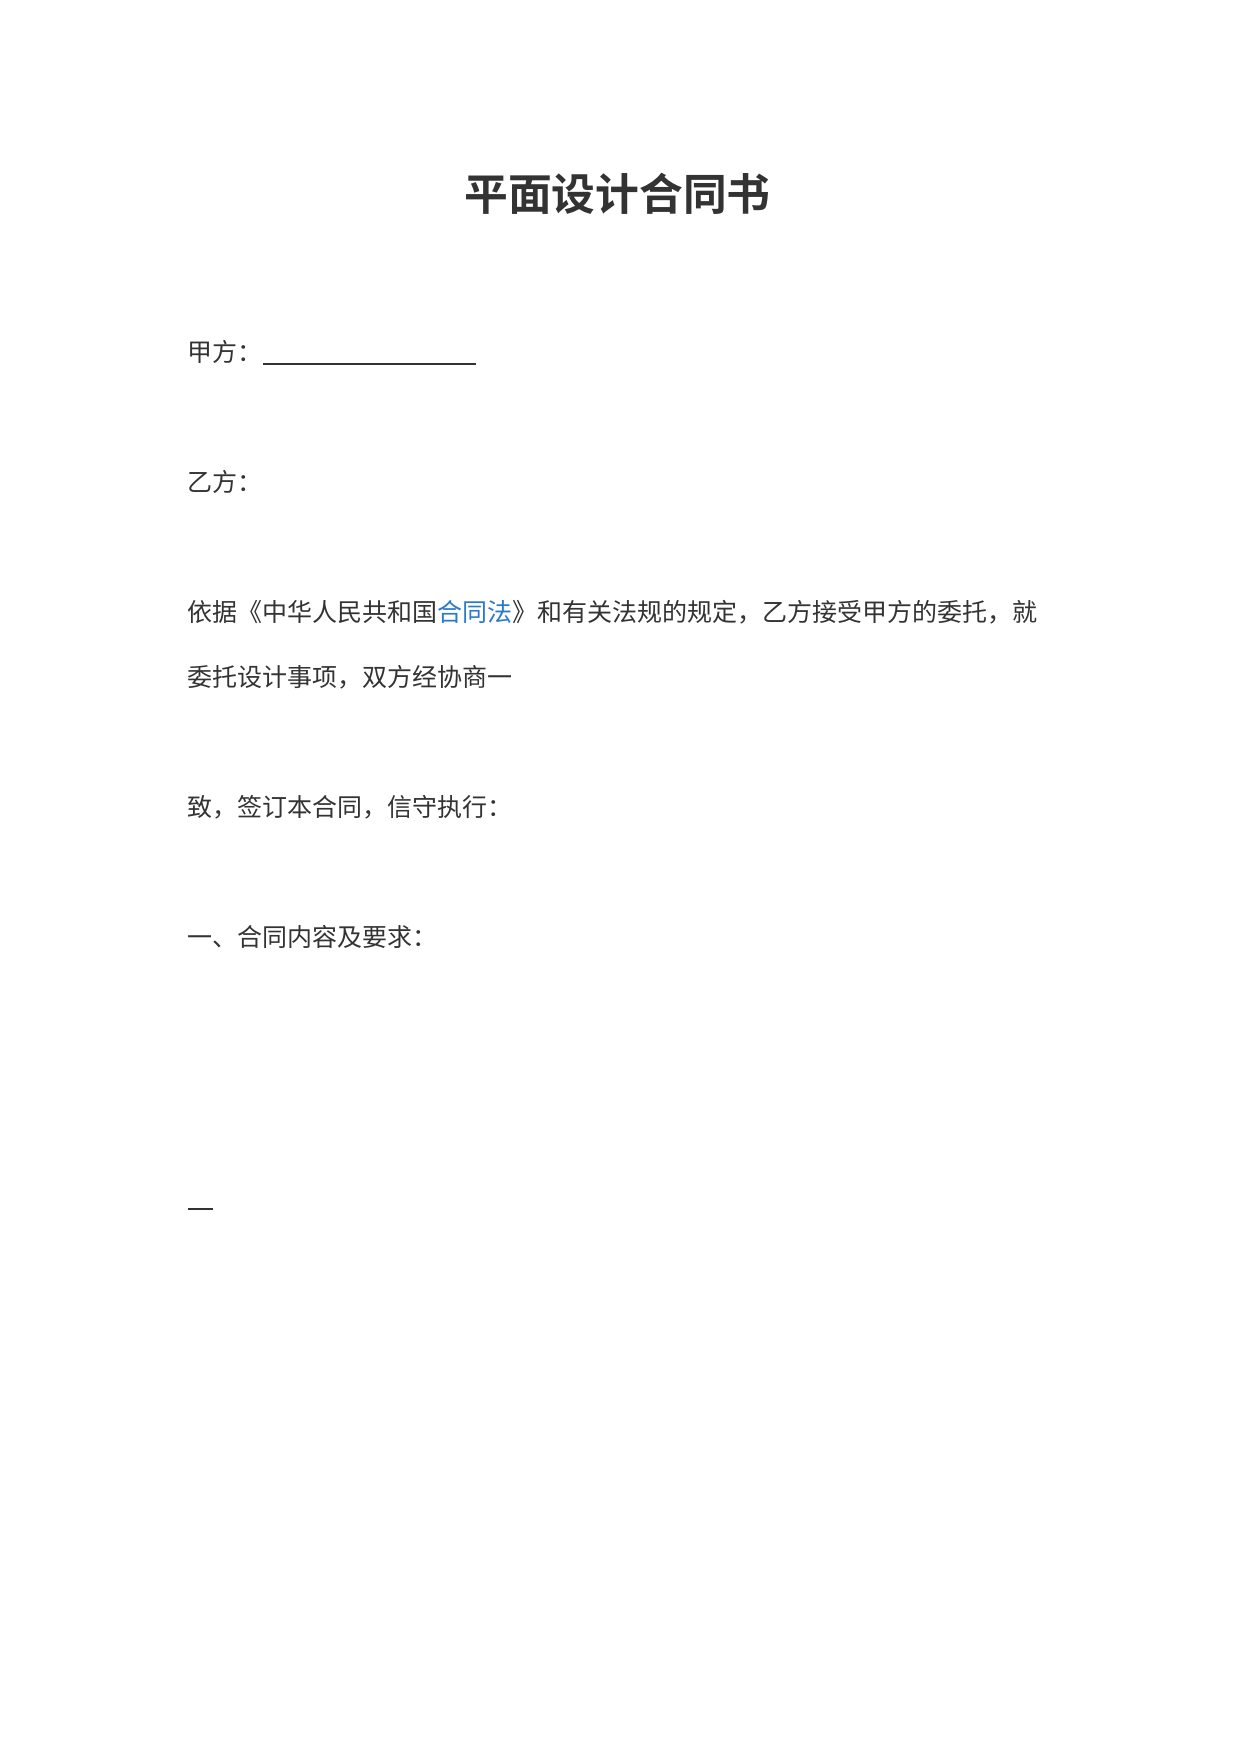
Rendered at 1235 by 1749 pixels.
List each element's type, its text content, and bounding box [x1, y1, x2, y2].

text 依据《中华人民共和国合同法》和有关法规的规定，乙方接受甲方的委托，就委托设计事项，双方经协商一 致，签订本合同，信守执行： [187, 513, 1047, 838]
text 乙方： [187, 383, 1047, 513]
text 一、合同内容及要求： [187, 838, 1047, 1228]
text 甲方： [187, 318, 1047, 383]
subtitle 平面设计合同书 [187, 159, 1047, 224]
